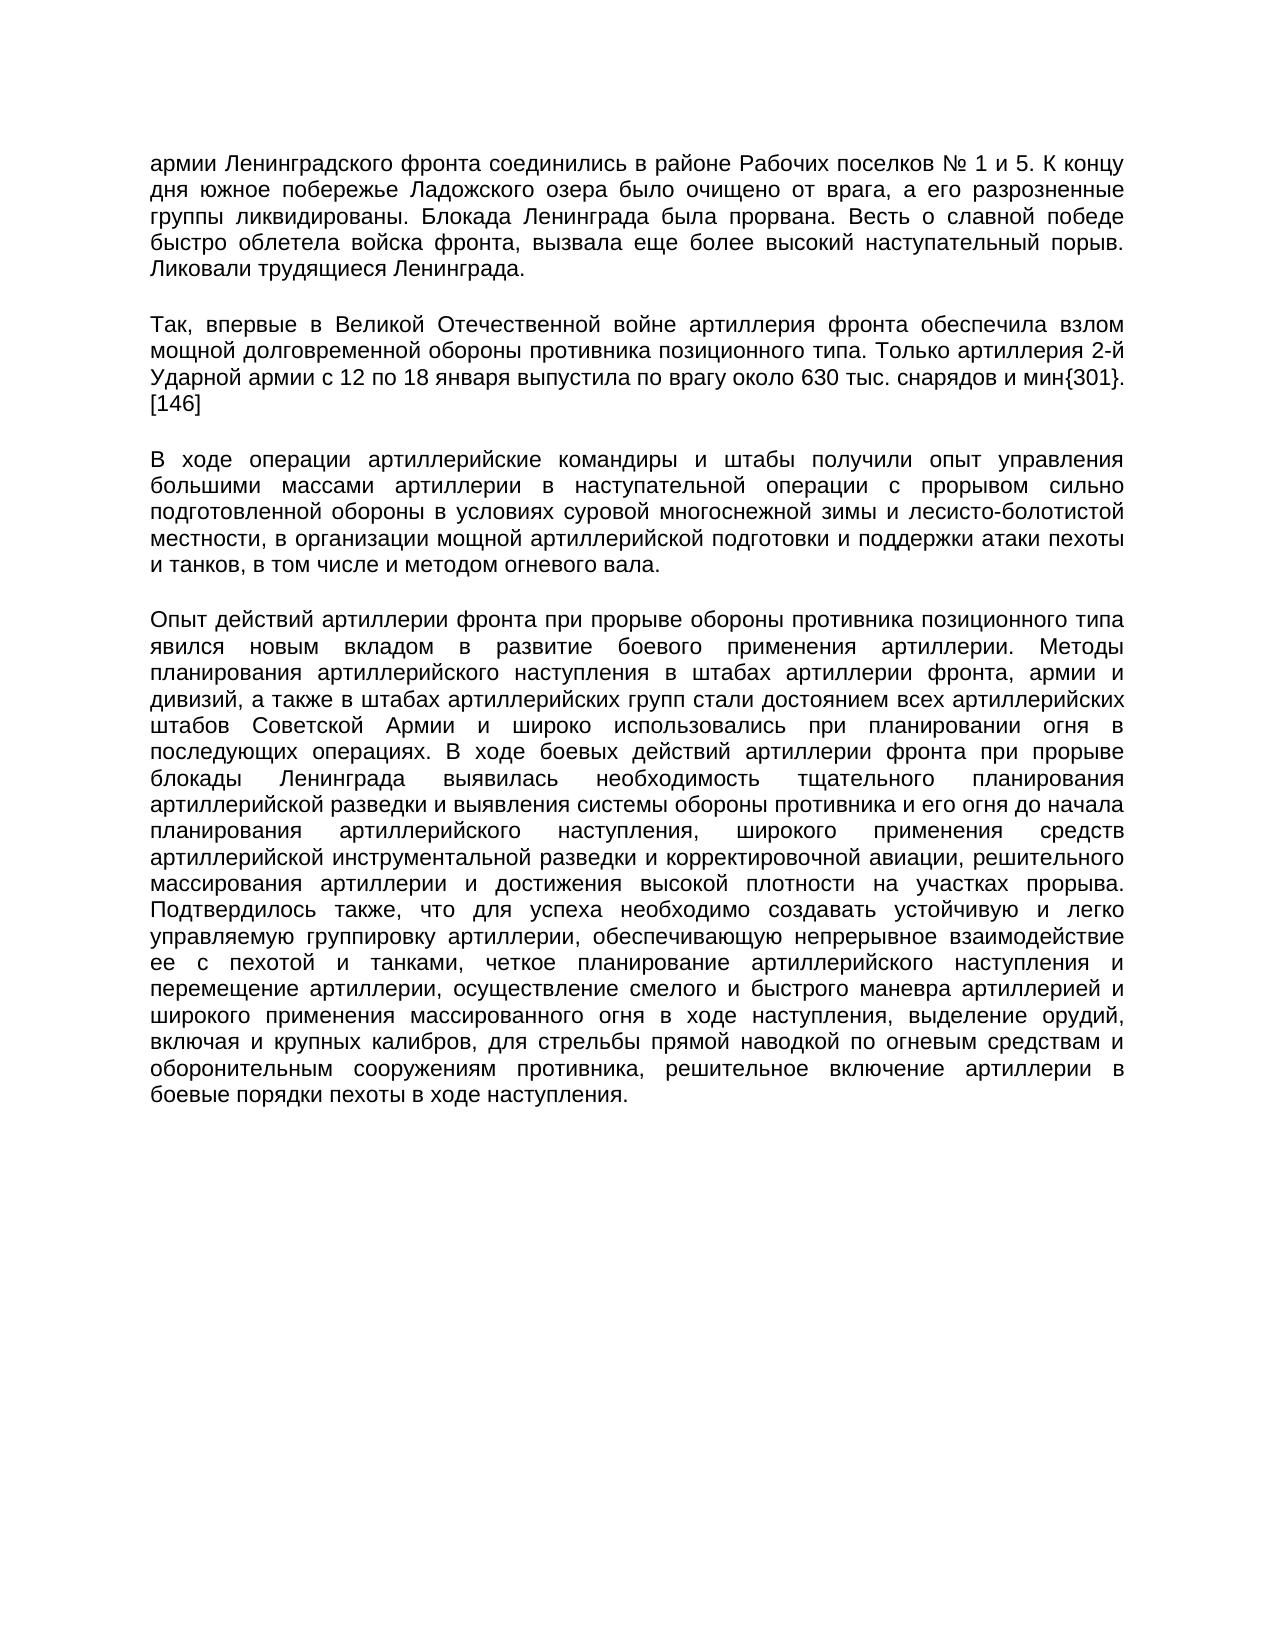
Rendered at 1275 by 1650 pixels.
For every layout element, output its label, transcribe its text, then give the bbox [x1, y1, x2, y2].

text Опыт действий артиллерии фронта при прорыве обороны противника позиционного типа явился новым вкладом в развитие боевого применения артиллерии. Методы планирования артиллерийского наступления в штабах артиллерии фронта, армии и дивизий, а также в штабах артиллерийских групп стали достоянием всех артиллерийских штабов Советской Армии и широко использовались при планировании огня в последующих операциях. В ходе боевых действий артиллерии фронта при прорыве блокады Ленинграда выявилась необходимость тщательного планирования артиллерийской разведки и выявления системы обороны противника и его огня до начала планирования артиллерийского наступления, широкого применения средств артиллерийской инструментальной разведки и корректировочной авиации, решительного массирования артиллерии и достижения высокой плотности на участках прорыва. Подтвердилось также, что для успеха необходимо создавать устойчивую и легко управляемую группировку артиллерии, обеспечивающую непрерывное взаимодействие ее с пехотой и танками, четкое планирование артиллерийского наступления и перемещение артиллерии, осуществление смелого и быстрого маневра артиллерией и широкого применения массированного огня в ходе наступления, выделение орудий, включая и крупных калибров, для стрельбы прямой наводкой по огневым средствам и оборонительным сооружениям противника, решительное включение артиллерии в боевые порядки пехоты в ходе наступления. [150, 606, 1125, 1107]
text Так, впервые в Великой Отечественной войне артиллерия фронта обеспечила взлом мощной долговременной обороны противника позиционного типа. Только артиллерия 2-й Ударной армии с 12 по 18 января выпустила по врагу около 630 тыс. снарядов и мин{301}. [146] [150, 311, 1125, 416]
text В ходе операции артиллерийские командиры и штабы получили опыт управления большими массами артиллерии в наступательной операции с прорывом сильно подготовленной обороны в условиях суровой многоснежной зимы и лесисто-болотистой местности, в организации мощной артиллерийской подготовки и поддержки атаки пехоты и танков, в том числе и методом огневого вала. [150, 446, 1125, 577]
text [150, 150, 1125, 282]
